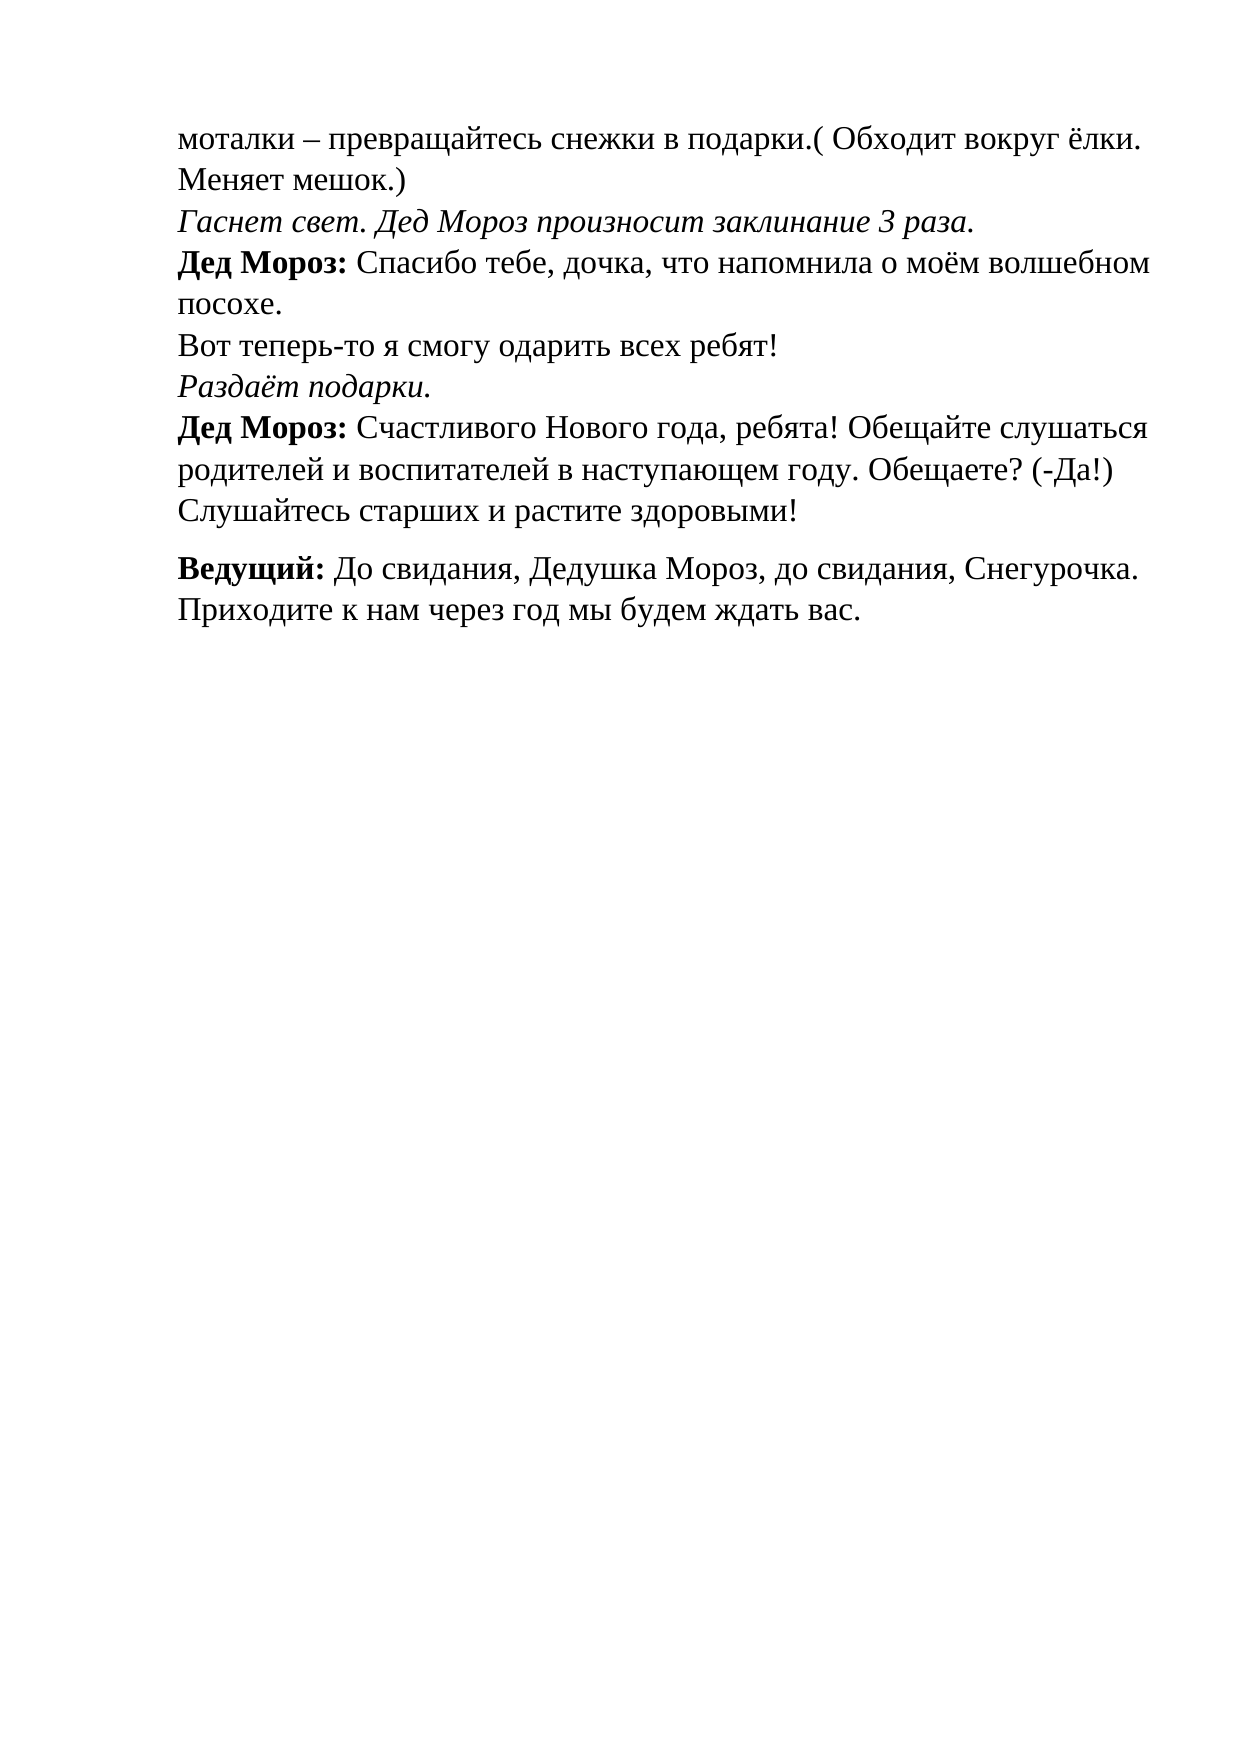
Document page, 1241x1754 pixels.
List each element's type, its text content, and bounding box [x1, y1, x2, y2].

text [177, 118, 1152, 529]
text Ведущий: До свидания, Дедушка Мороз, до свидания, Снегурочка. Приходите к нам через год мы будем ждать вас. [177, 548, 1152, 628]
